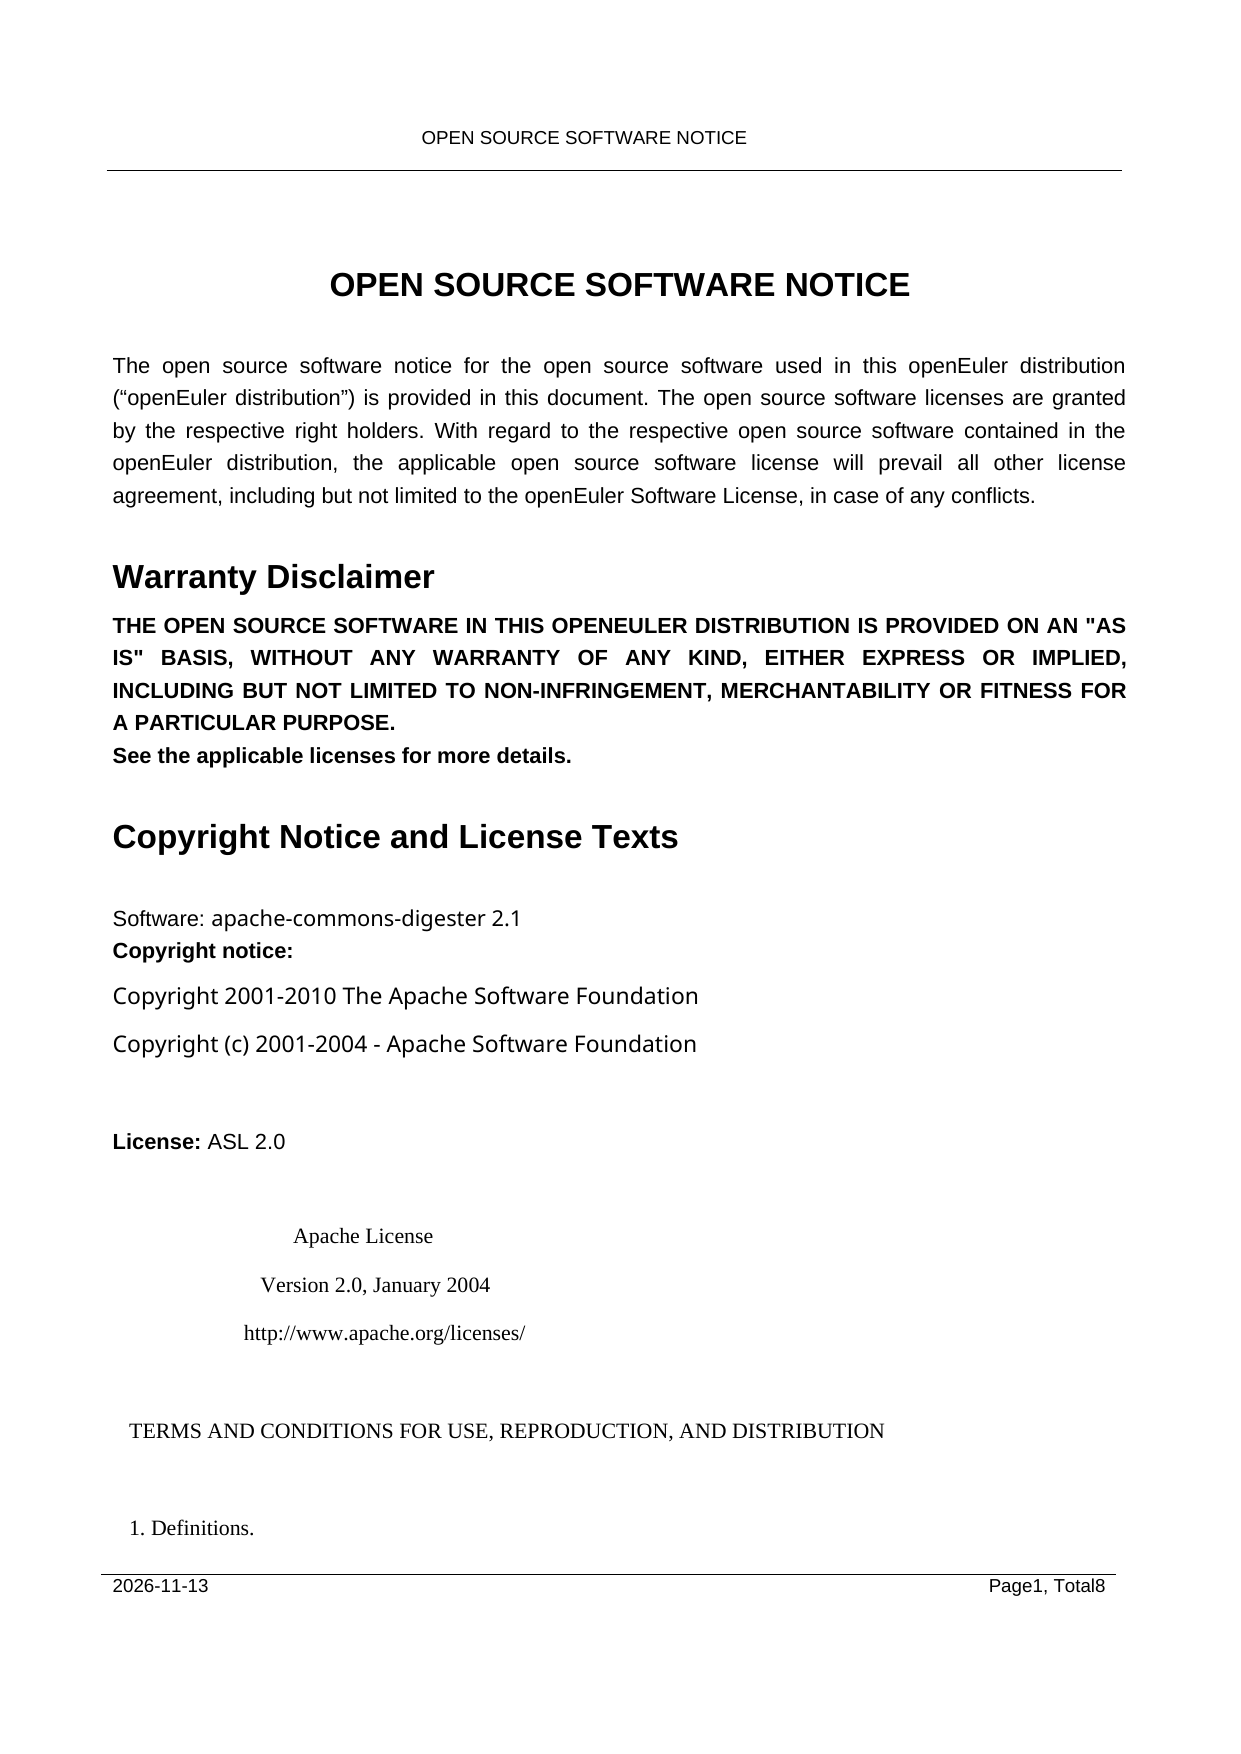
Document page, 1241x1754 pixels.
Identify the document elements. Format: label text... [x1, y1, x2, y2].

text Copyright notice: [112, 934, 1128, 966]
text Warranty Disclaimer [112, 544, 1128, 609]
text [112, 1170, 1128, 1544]
text License: ASL 2.0 [112, 1125, 1128, 1158]
text Software: apache-commons-digester 2.1 [112, 901, 1128, 934]
text Copyright Notice and License Texts [112, 804, 1128, 869]
text OPEN SOURCE SOFTWARE NOTICE [112, 251, 1128, 316]
text The open source software notice for the open source software used in this openEuler distribution (“openEuler distribution”) is provided in this document. The open source software licenses are granted by the respective right holders. With regard to the respective open source software contained in the openEuler distribution, the applicable open source software license will prevail all other license agreement, including but not limited to the openEuler Software License, in case of any conflicts. [112, 349, 1128, 511]
text Copyright 2001-2010 The Apache Software Foundation Copyright (c) 2001-2004 - Apache Software Foundation [112, 979, 1128, 1109]
text THE OPEN SOURCE SOFTWARE IN THIS OPENEULER DISTRIBUTION IS PROVIDED ON AN "AS IS" BASIS, WITHOUT ANY WARRANTY OF ANY KIND, EITHER EXPRESS OR IMPLIED, INCLUDING BUT NOT LIMITED TO NON-INFRINGEMENT, MERCHANTABILITY OR FITNESS FOR A PARTICULAR PURPOSE. See the applicable licenses for more details. [112, 609, 1128, 771]
